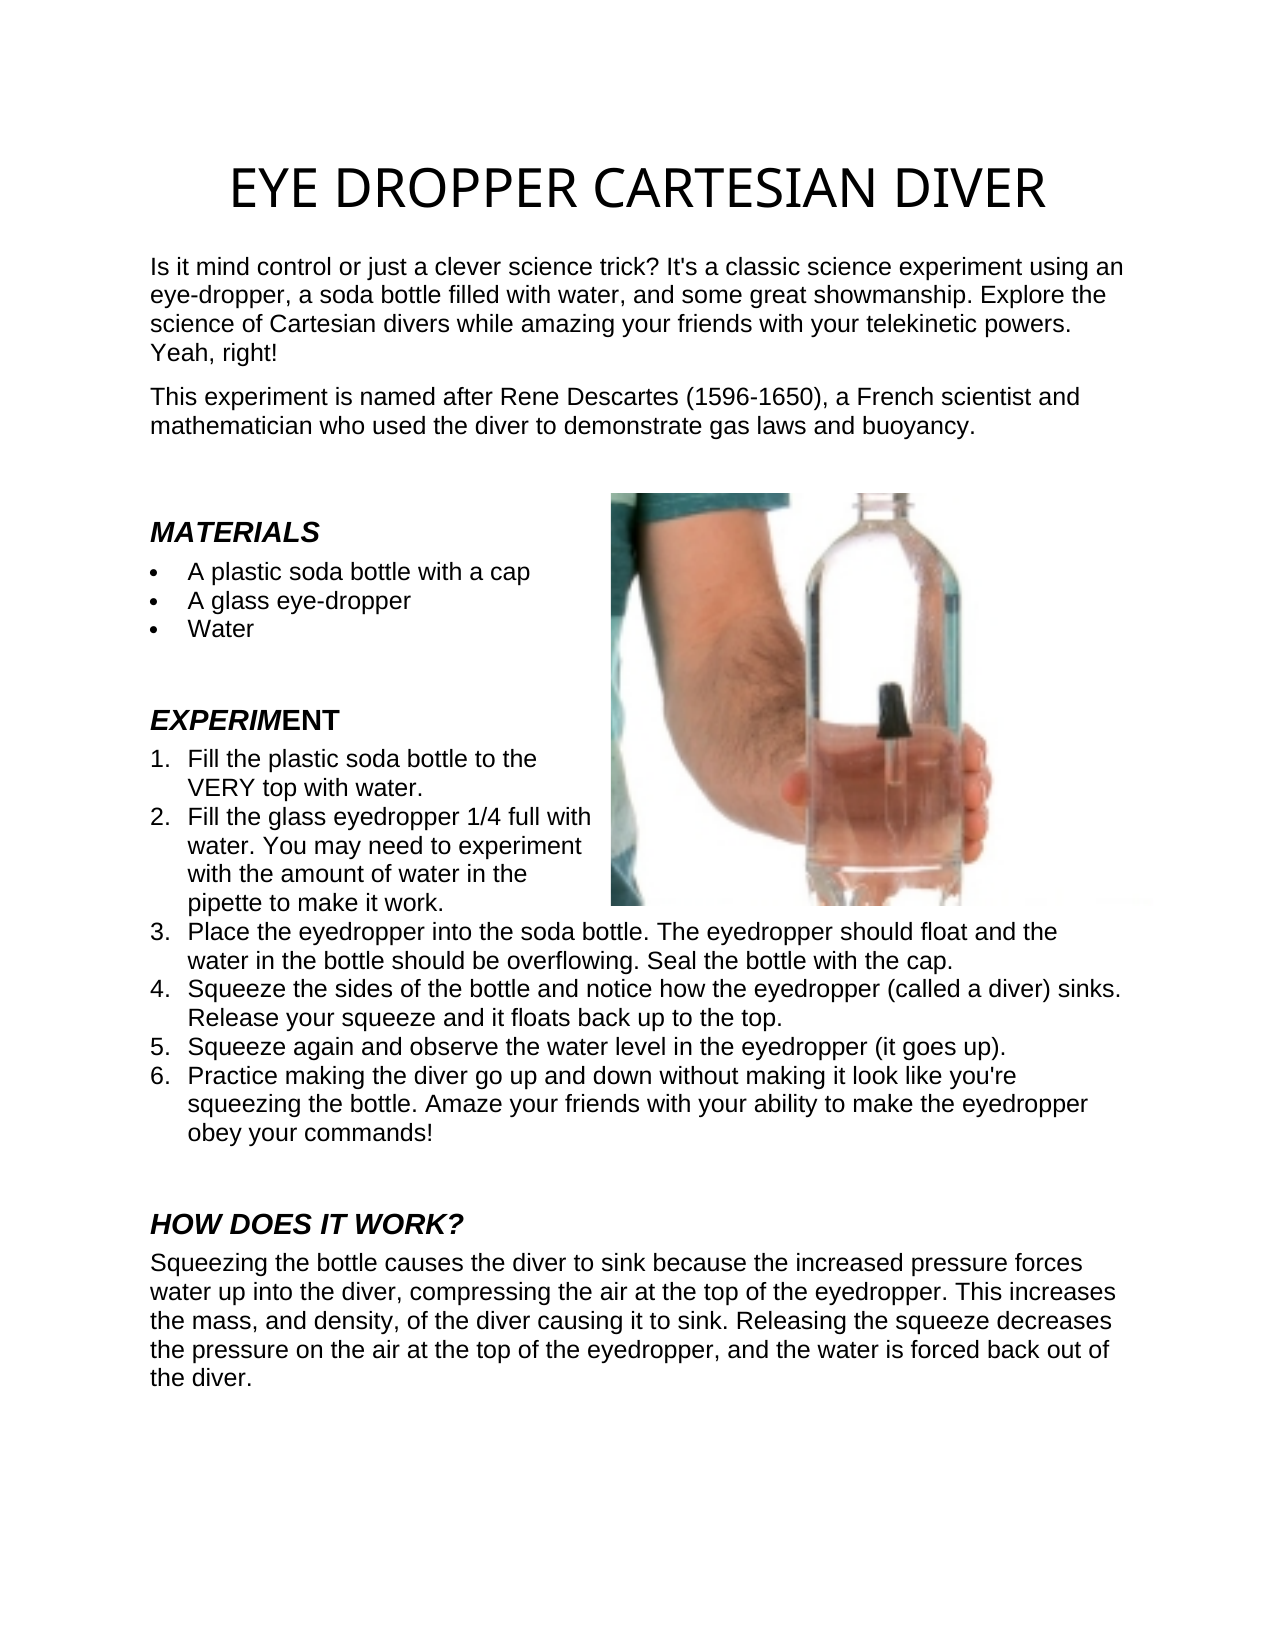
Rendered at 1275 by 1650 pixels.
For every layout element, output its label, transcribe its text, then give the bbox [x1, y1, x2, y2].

text Is it mind control or just a clever science trick? It's a classic science experiment using an eye-dropper, a soda bottle filled with water, and some great showmanship. Explore the science of Cartesian divers while amazing your friends with your telekinetic powers. Yeah, right! [150, 252, 1125, 367]
list Water [150, 614, 610, 643]
list Place the eyedropper into the soda bottle. The eyedropper should float and the water in the bottle should be overflowing. Seal the bottle with the cap. [150, 917, 1125, 974]
text EYE DROPPER CARTESIAN DIVER [150, 150, 1125, 224]
list Fill the plastic soda bottle to the VERY top with water. [150, 744, 610, 802]
text Squeezing the bottle causes the diver to sink because the increased pressure forces water up into the diver, compressing the air at the top of the eyedropper. This increases the mass, and density, of the diver causing it to sink. Releasing the squeeze decreases the pressure on the air at the top of the eyedropper, and the water is forced back out of the diver. [150, 1248, 1125, 1392]
picture [610, 493, 1154, 906]
list Fill the glass eyedropper 1/4 full with water. You may need to experiment with the amount of water in the pipette to make it work. [150, 802, 1125, 917]
subtitle EXPERIMENT [150, 703, 610, 737]
subtitle HOW DOES IT WORK? [150, 1207, 1125, 1241]
list A plastic soda bottle with a cap [150, 557, 610, 586]
text This experiment is named after Rene Descartes (1596-1650), a French scientist and mathematician who used the diver to demonstrate gas laws and buoyancy. [150, 382, 1125, 440]
list Squeeze the sides of the bottle and notice how the eyedropper (called a diver) sinks. Release your squeeze and it floats back up to the top. [150, 974, 1125, 1032]
subtitle MATERIALS [150, 516, 610, 549]
list Practice making the diver go up and down without making it look like you're squeezing the bottle. Amaze your friends with your ability to make the eyedropper obey your commands! [150, 1061, 1125, 1147]
list A glass eye-dropper [150, 586, 610, 614]
list Squeeze again and observe the water level in the eyedropper (it goes up). [150, 1032, 1125, 1061]
